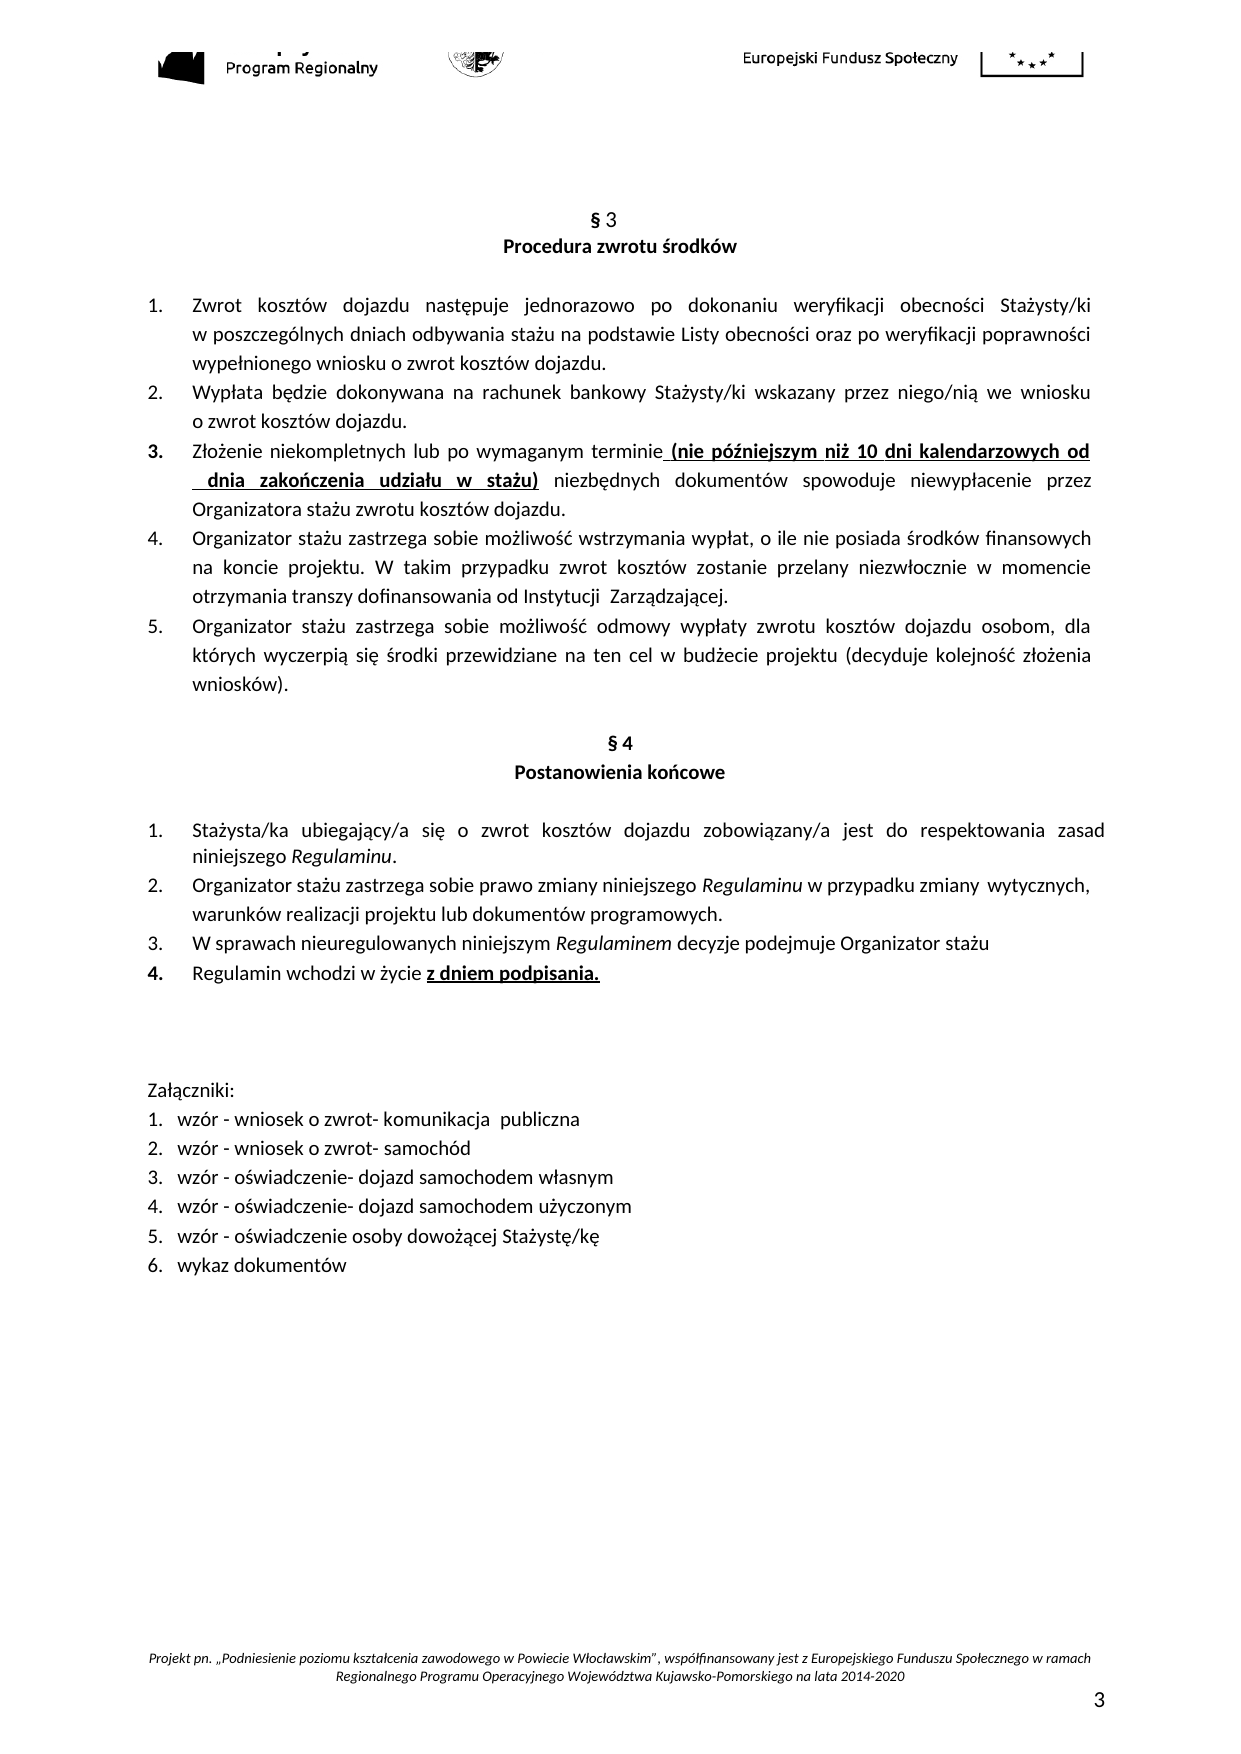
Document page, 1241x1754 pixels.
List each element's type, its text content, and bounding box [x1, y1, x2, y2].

list Organizator stażu zastrzega sobie prawo zmiany niniejszego Regulaminu w przypadku zmiany wytycznych, [147, 872, 1105, 897]
text dnia zakończenia udziału w stażu) niezbędnych dokumentów spowoduje niewypłacenie przez Organizatora stażu zwrotu kosztów dojazdu. [192, 467, 1092, 522]
text Załączniki: [147, 1077, 1105, 1102]
list wykaz dokumentów [147, 1252, 1105, 1278]
list Regulamin wchodzi w życie z dniem podpisania. [147, 960, 1105, 985]
list wzór - wniosek o zwrot- komunikacja publiczna [147, 1106, 1105, 1131]
subtitle § 4 [381, 730, 859, 755]
text Postanowienia końcowe [381, 759, 859, 784]
picture [135, 52, 1106, 105]
list Stażysta/ka ubiegający/a się o zwrot kosztów dojazdu zobowiązany/a jest do respektowania zasad niniejszego Regulaminu. [147, 817, 1105, 868]
list Wypłata będzie dokonywana na rachunek bankowy Stażysty/ki wskazany przez niego/nią we wniosku o zwrot kosztów dojazdu. [147, 379, 1092, 434]
list W sprawach nieuregulowanych niniejszym Regulaminem decyzje podejmuje Organizator stażu [147, 931, 1105, 956]
list wzór - wniosek o zwrot- samochód [147, 1135, 1105, 1161]
list wzór - oświadczenie osoby dowożącej Stażystę/kę [147, 1223, 1105, 1248]
list Złożenie niekompletnych lub po wymaganym terminie (nie późniejszym niż 10 dni kalendarzowych od [147, 438, 1105, 463]
list Organizator stażu zastrzega sobie możliwość wstrzymania wypłat, o ile nie posiada środków finansowych na koncie projektu. W takim przypadku zwrot kosztów zostanie przelany niezwłocznie w momencie otrzymania transzy dofinansowania od Instytucji Zarządzającej. [147, 525, 1093, 609]
subtitle Procedura zwrotu środków [381, 233, 859, 259]
list Organizator stażu zastrzega sobie możliwość odmowy wypłaty zwrotu kosztów dojazdu osobom, dla których wyczerpią się środki przewidziane na ten cel w budżecie projektu (decyduje kolejność złożenia wniosków). [147, 613, 1093, 697]
list wzór - oświadczenie- dojazd samochodem własnym [147, 1164, 1105, 1190]
list wzór - oświadczenie- dojazd samochodem użyczonym [147, 1194, 1105, 1219]
list Zwrot kosztów dojazdu następuje jednorazowo po dokonaniu weryfikacji obecności Stażysty/ki w poszczególnych dniach odbywania stażu na podstawie Listy obecności oraz po weryfikacji poprawności wypełnionego wniosku o zwrot kosztów dojazdu. [147, 292, 1093, 376]
text warunków realizacji projektu lub dokumentów programowych. [192, 901, 1105, 927]
